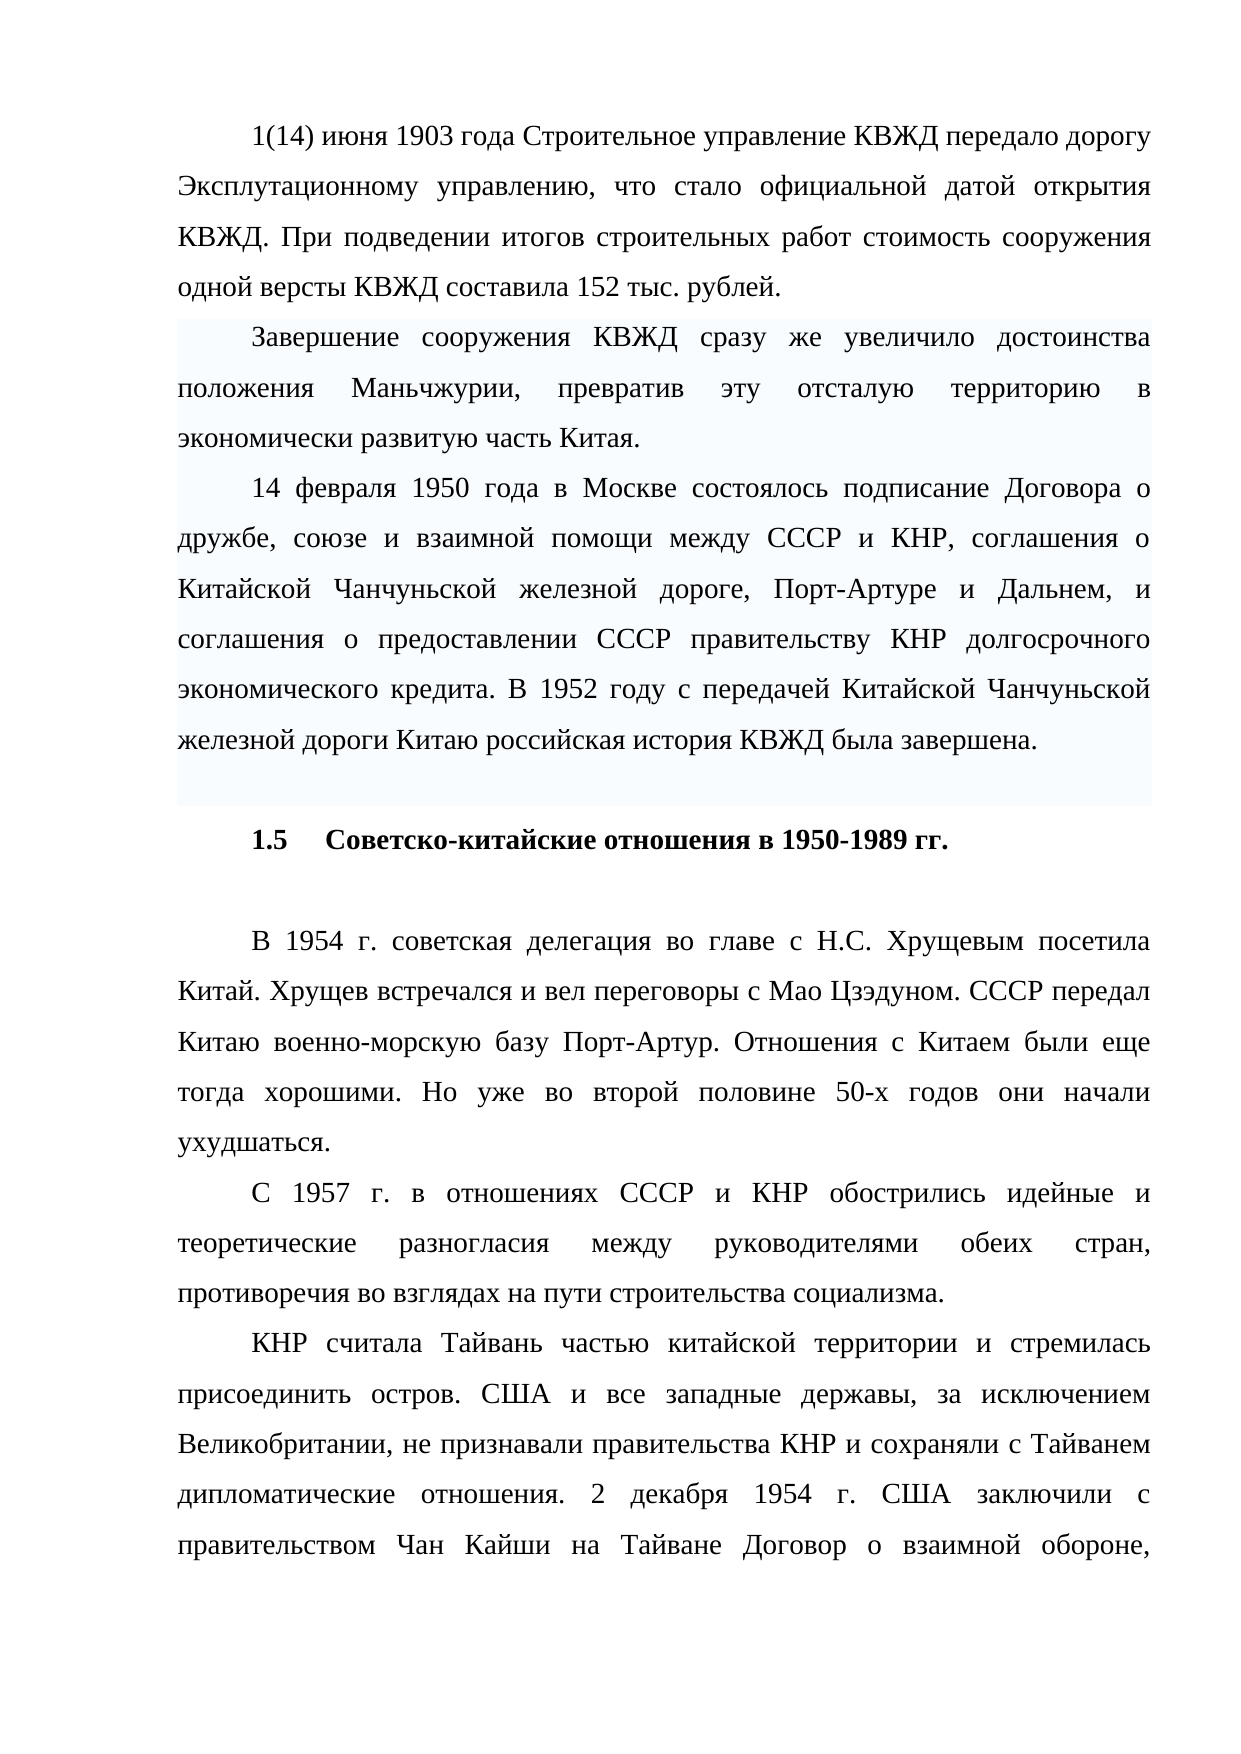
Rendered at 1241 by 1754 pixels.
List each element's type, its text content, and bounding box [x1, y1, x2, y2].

text В . советская делегация во главе с Н.С. Хрущевым посетила Китай. Хрущев встречался и вел переговоры с Мао Цзэдуном. СССР передал Китаю военно-морскую базу Порт-Артур. Отношения с Китаем были еще тогда хорошими. Но уже во второй половине 50-х годов они начали ухудшаться. [177, 923, 1152, 1158]
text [177, 1326, 1152, 1560]
text С . в отношениях СССР и КНР обострились идейные и теоретические разногласия между руководителями обеих стран, противоречия во взглядах на пути строительства социализма. [177, 1175, 1152, 1309]
text 14 февраля 1950 года в Москве состоялось подписание Договора о дружбе, союзе и взаимной помощи между СССР и КНР, соглашения о Китайской Чанчуньской железной дороге, Порт-Артуре и Дальнем, и соглашения о предоставлении СССР правительству КНР долгосрочного экономического кредита. В 1952 году с передачей Китайской Чанчуньской железной дороги Китаю российская история КВЖД была завершена. [177, 470, 1152, 755]
text 1(14) июня 1903 года Строительное управление КВЖД передало дорогу Эксплутационному управлению, что стало официальной датой открытия КВЖД. При подведении итогов строительных работ стоимость сооружения одной версты КВЖД составила 152 тыс. рублей. [177, 118, 1152, 303]
list Советско-китайские отношения в 1950-1989 гг. [177, 822, 1152, 856]
text Завершение сооружения КВЖД сразу же увеличило достоинства положения Маньчжурии, превратив эту отсталую территорию в экономически развитую часть Китая. [177, 319, 1152, 453]
